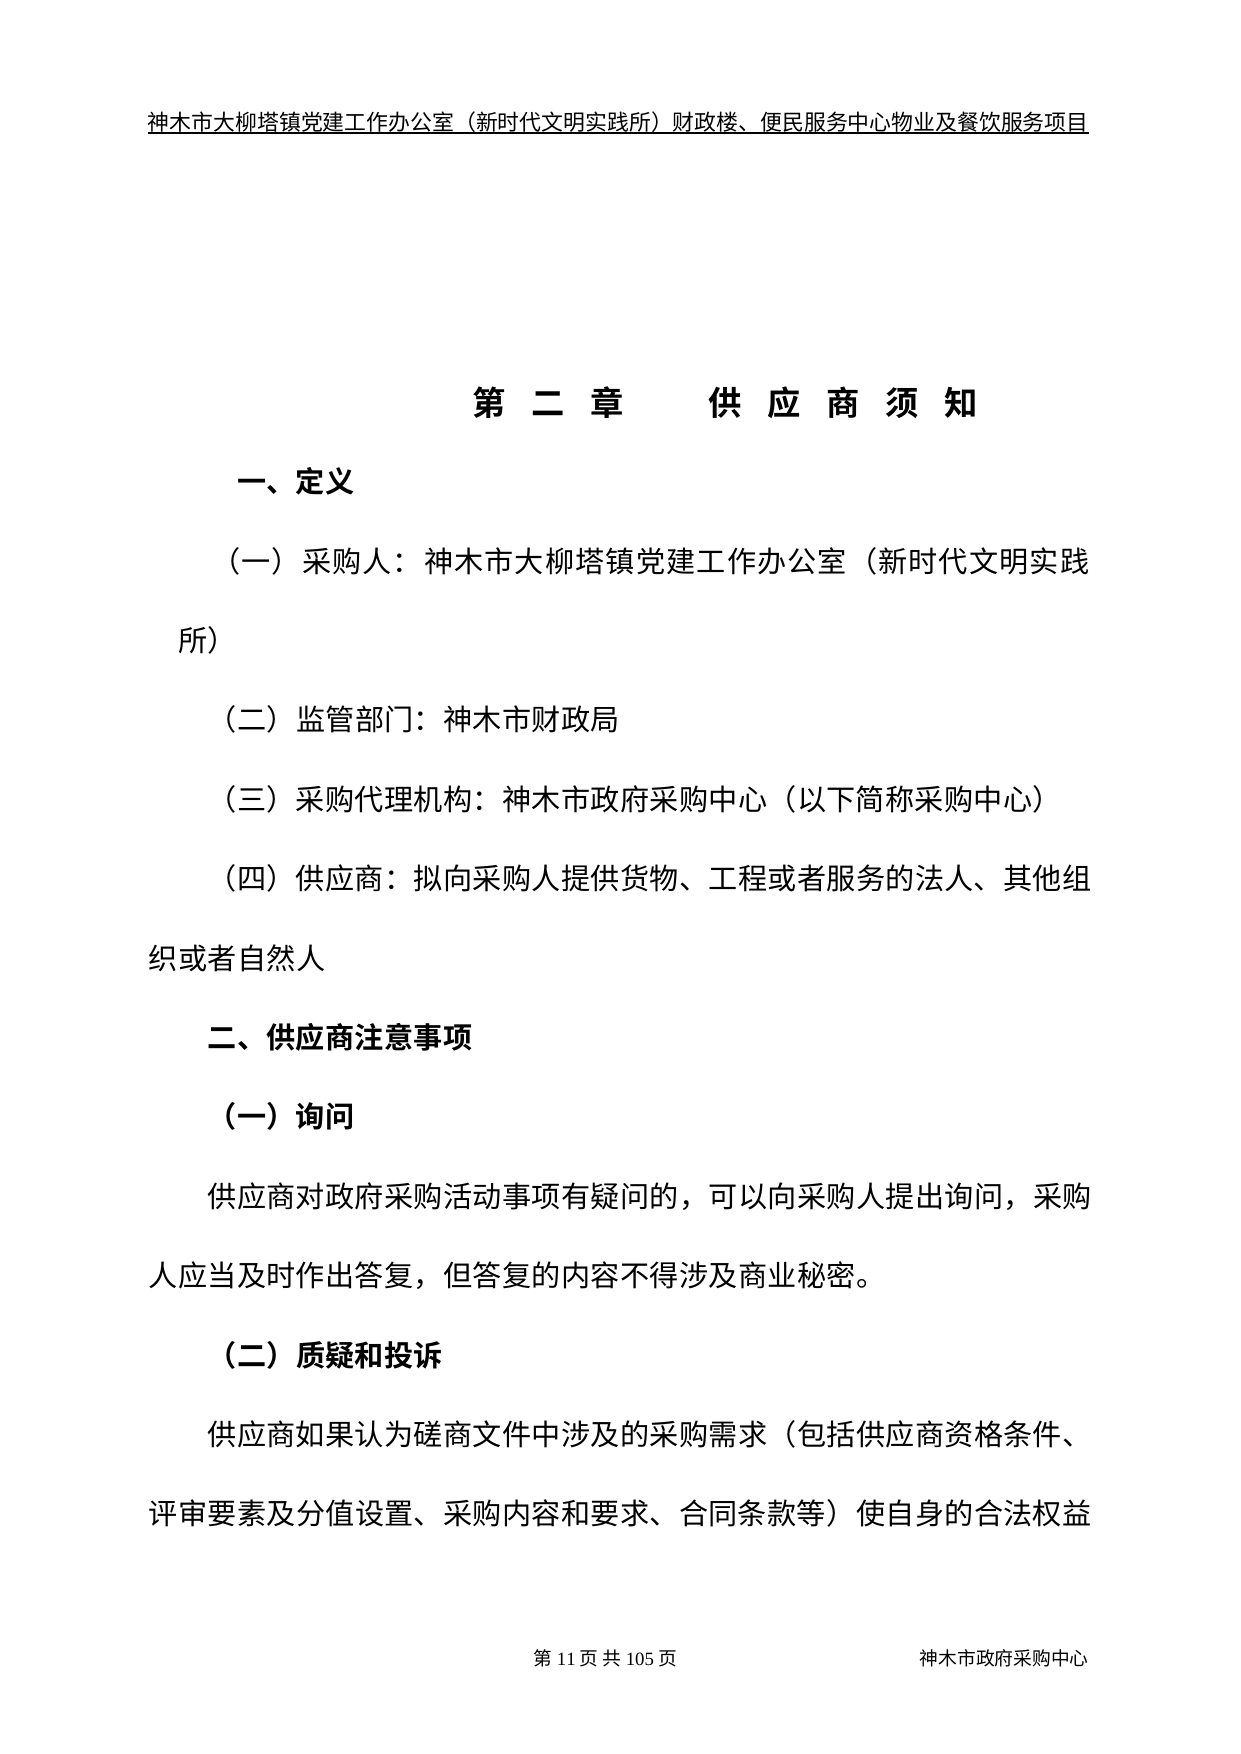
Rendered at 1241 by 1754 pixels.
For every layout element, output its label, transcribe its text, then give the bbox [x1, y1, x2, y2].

text 二、供应商注意事项 [148, 996, 1092, 1075]
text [148, 1393, 1092, 1552]
list 第二章 供应商须知 [148, 361, 1092, 440]
text （一）询问 [148, 1075, 1092, 1155]
text 供应商对政府采购活动事项有疑问的，可以向采购人提出询问，采购人应当及时作出答复，但答复的内容不得涉及商业秘密。 [148, 1155, 1092, 1313]
text 一、定义 [167, 440, 1092, 520]
text （四）供应商：拟向采购人提供货物、工程或者服务的法人、其他组织或者自然人 [148, 837, 1092, 996]
text （三）采购代理机构：神木市政府采购中心（以下简称采购中心） [148, 758, 1092, 837]
text （二）质疑和投诉 [148, 1313, 1092, 1393]
text （一）采购人：神木市大柳塔镇党建工作办公室（新时代文明实践所） [167, 520, 1092, 678]
text （二）监管部门：神木市财政局 [167, 678, 1092, 758]
